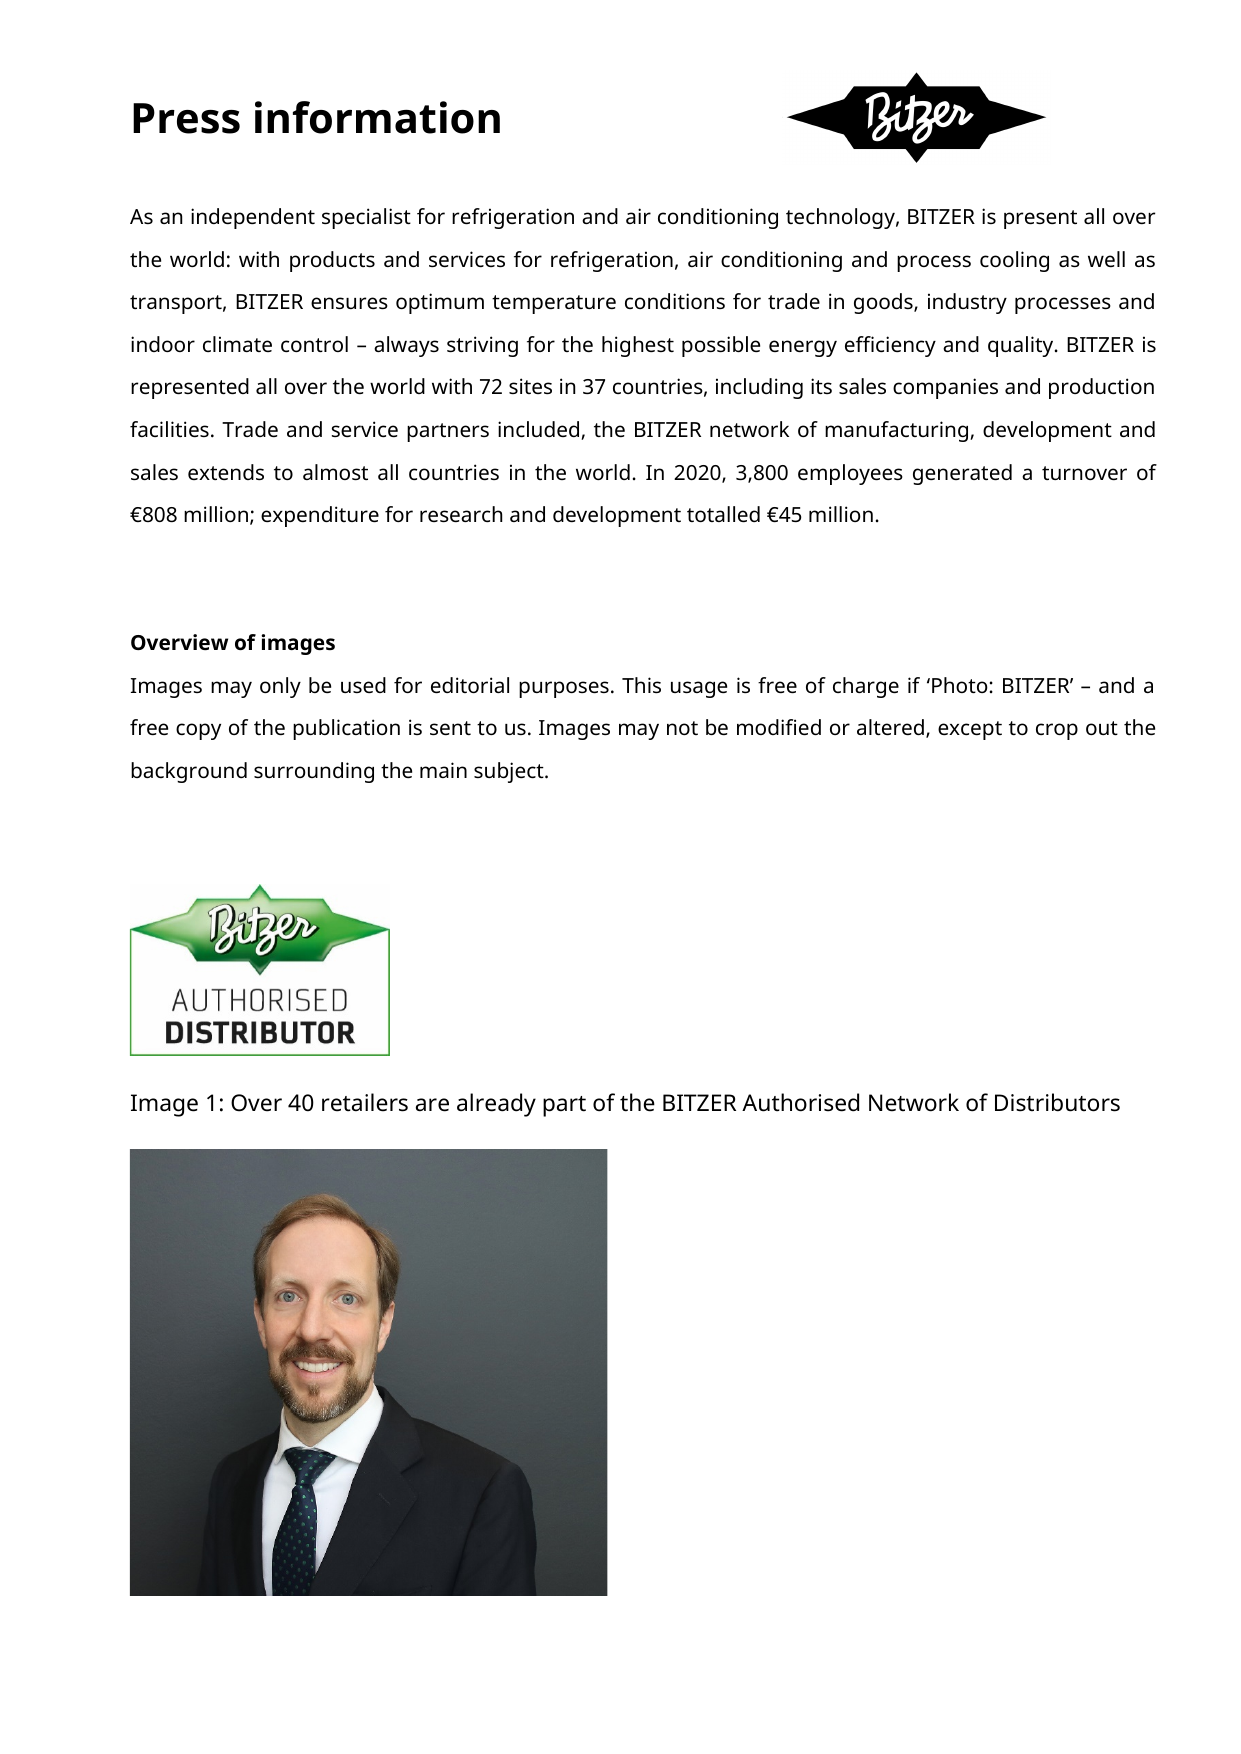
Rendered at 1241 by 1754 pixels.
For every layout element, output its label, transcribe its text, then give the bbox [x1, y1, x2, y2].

text As an independent specialist for refrigeration and air conditioning technology, BITZER is present all over the world: with products and services for refrigeration, air conditioning and process cooling as well as transport, BITZER ensures optimum temperature conditions for trade in goods, industry processes and indoor climate control – always striving for the highest possible energy efficiency and quality. BITZER is represented all over the world with 72 sites in 37 countries, including its sales companies and production facilities. Trade and service partners included, the BITZER network of manufacturing, development and sales extends to almost all countries in the world. In 2020, 3,800 employees generated a turnover of €808 million; expenditure for research and development totalled €45 million. [130, 202, 1158, 529]
text Image 1: Over 40 retailers are already part of the BITZER Authorised Network of Distributors [130, 1087, 1158, 1118]
picture [129, 884, 390, 1056]
text Images may only be used for editorial purposes. This usage is free of charge if ‘Photo: BITZER’ – and a free copy of the publication is sent to us. Images may not be modified or altered, except to crop out the background surrounding the main subject. [130, 671, 1158, 784]
text Overview of images [130, 628, 1169, 657]
picture [129, 1149, 608, 1596]
